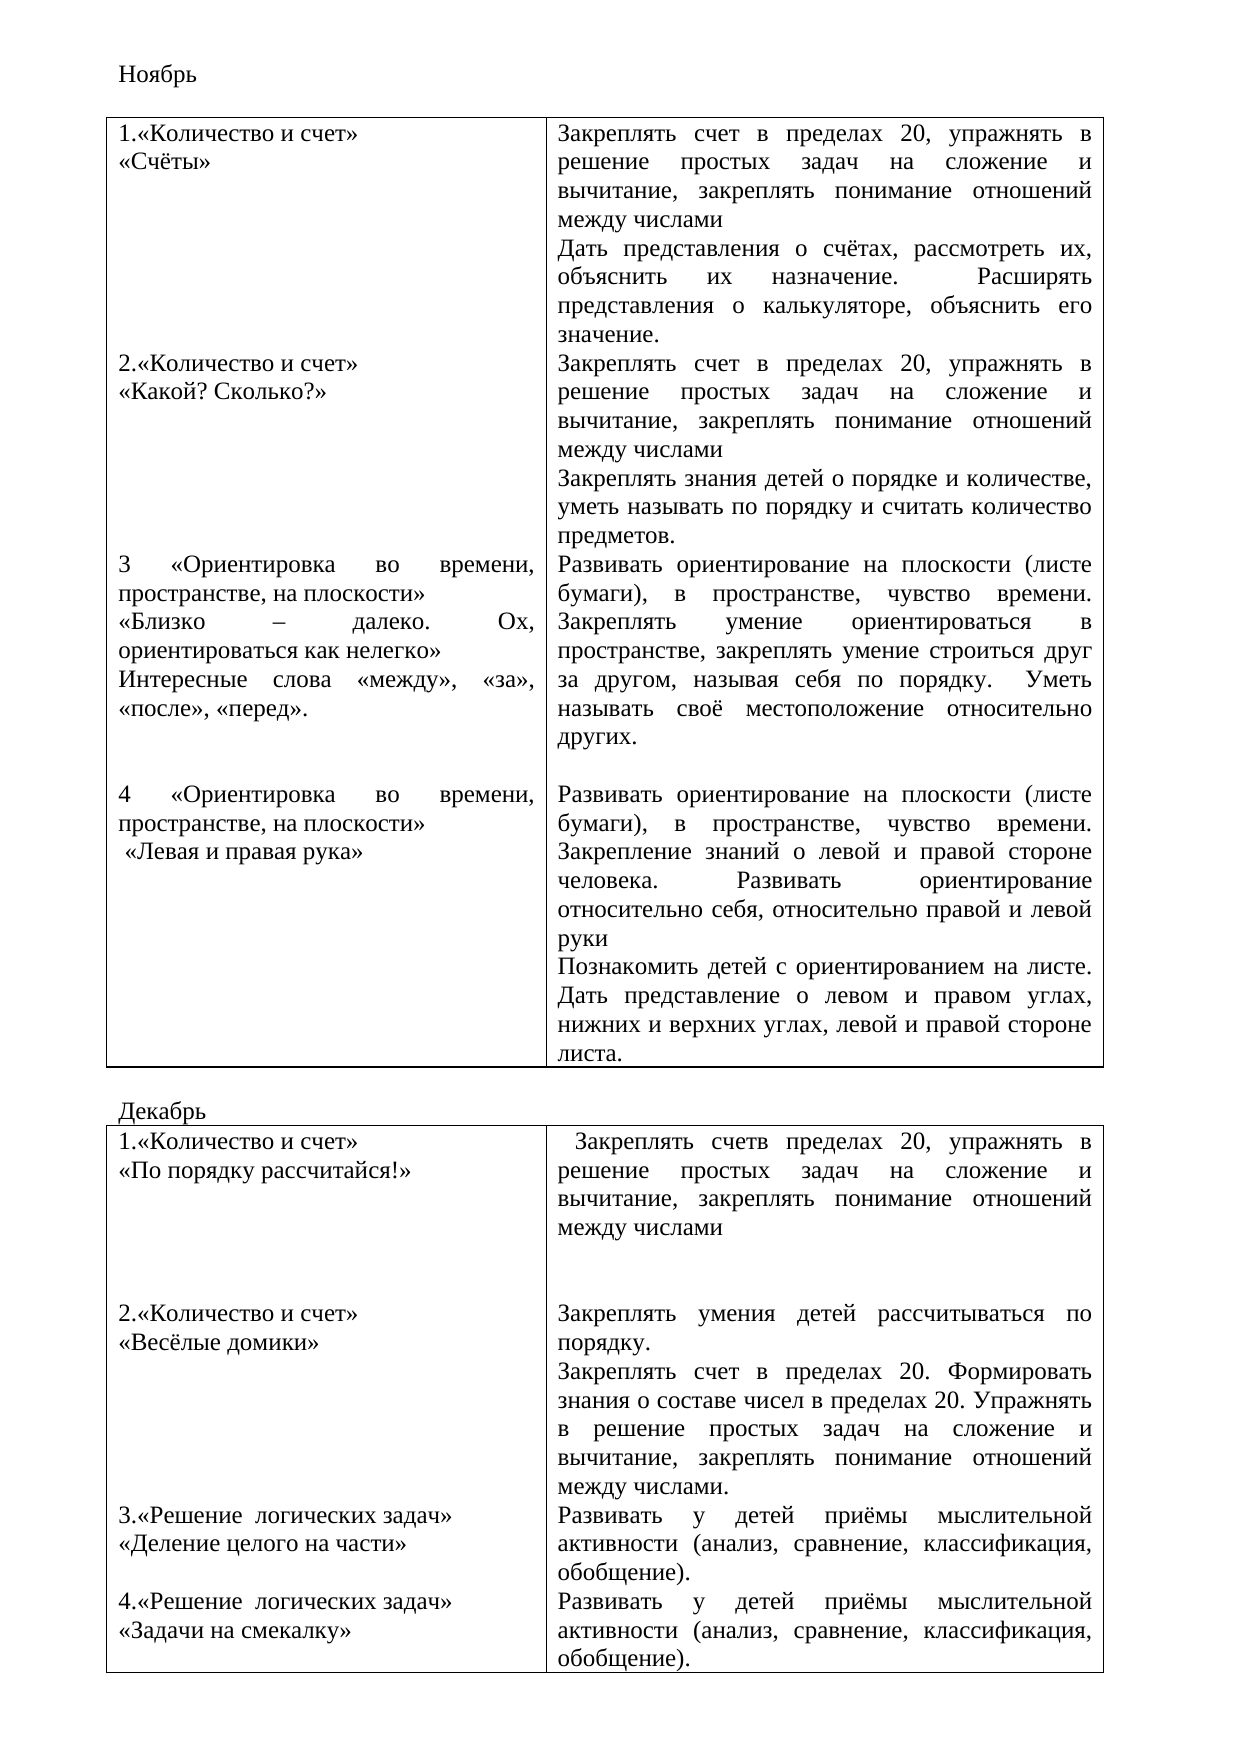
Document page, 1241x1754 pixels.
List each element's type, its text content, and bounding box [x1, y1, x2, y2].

text Ноябрь [118, 59, 1181, 88]
table_header Закреплять счет в пределах 20, упражнять в решение простых задач на сложение и вычитание, закреплять понимание отношений между числами Дать представления о счётах, рассмотреть их, объяснить их назначение. Расширять представления о калькуляторе, объяснить его значение. Закреплять счет в пределах 20, упражнять в решение простых задач на сложение и вычитание, закреплять понимание отношений между числами Закреплять знания детей о порядке и количестве, уметь называть по порядку и считать количество предметов. Развивать ориентирование на плоскости (листе бумаги), в пространстве, чувство времени. Закреплять умение ориентироваться в пространстве, закреплять умение строиться друг за другом, называя себя по порядку. Уметь называть своё местоположение относительно других. Развивать ориентирование на плоскости (листе бумаги), в пространстве, чувство времени. Закрепление знаний о левой и правой стороне человека. Развивать ориентирование относительно себя, относительно правой и левой руки Познакомить детей с ориентированием на листе. Дать представление о левом и правом углах, нижних и верхних углах, левой и правой стороне листа. [547, 118, 1103, 1066]
text Декабрь [118, 1096, 1181, 1125]
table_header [107, 1126, 546, 1672]
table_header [547, 1126, 1103, 1672]
table_header 1.«Количество и счет» «Счёты» 2.«Количество и счет» «Какой? Сколько?» 3 «Ориентировка во времени, пространстве, на плоскости» «Близко – далеко. Ох, ориентироваться как нелегко» Интересные слова «между», «за», «после», «перед». 4 «Ориентировка во времени, пространстве, на плоскости» «Левая и правая рука» [107, 118, 546, 1066]
